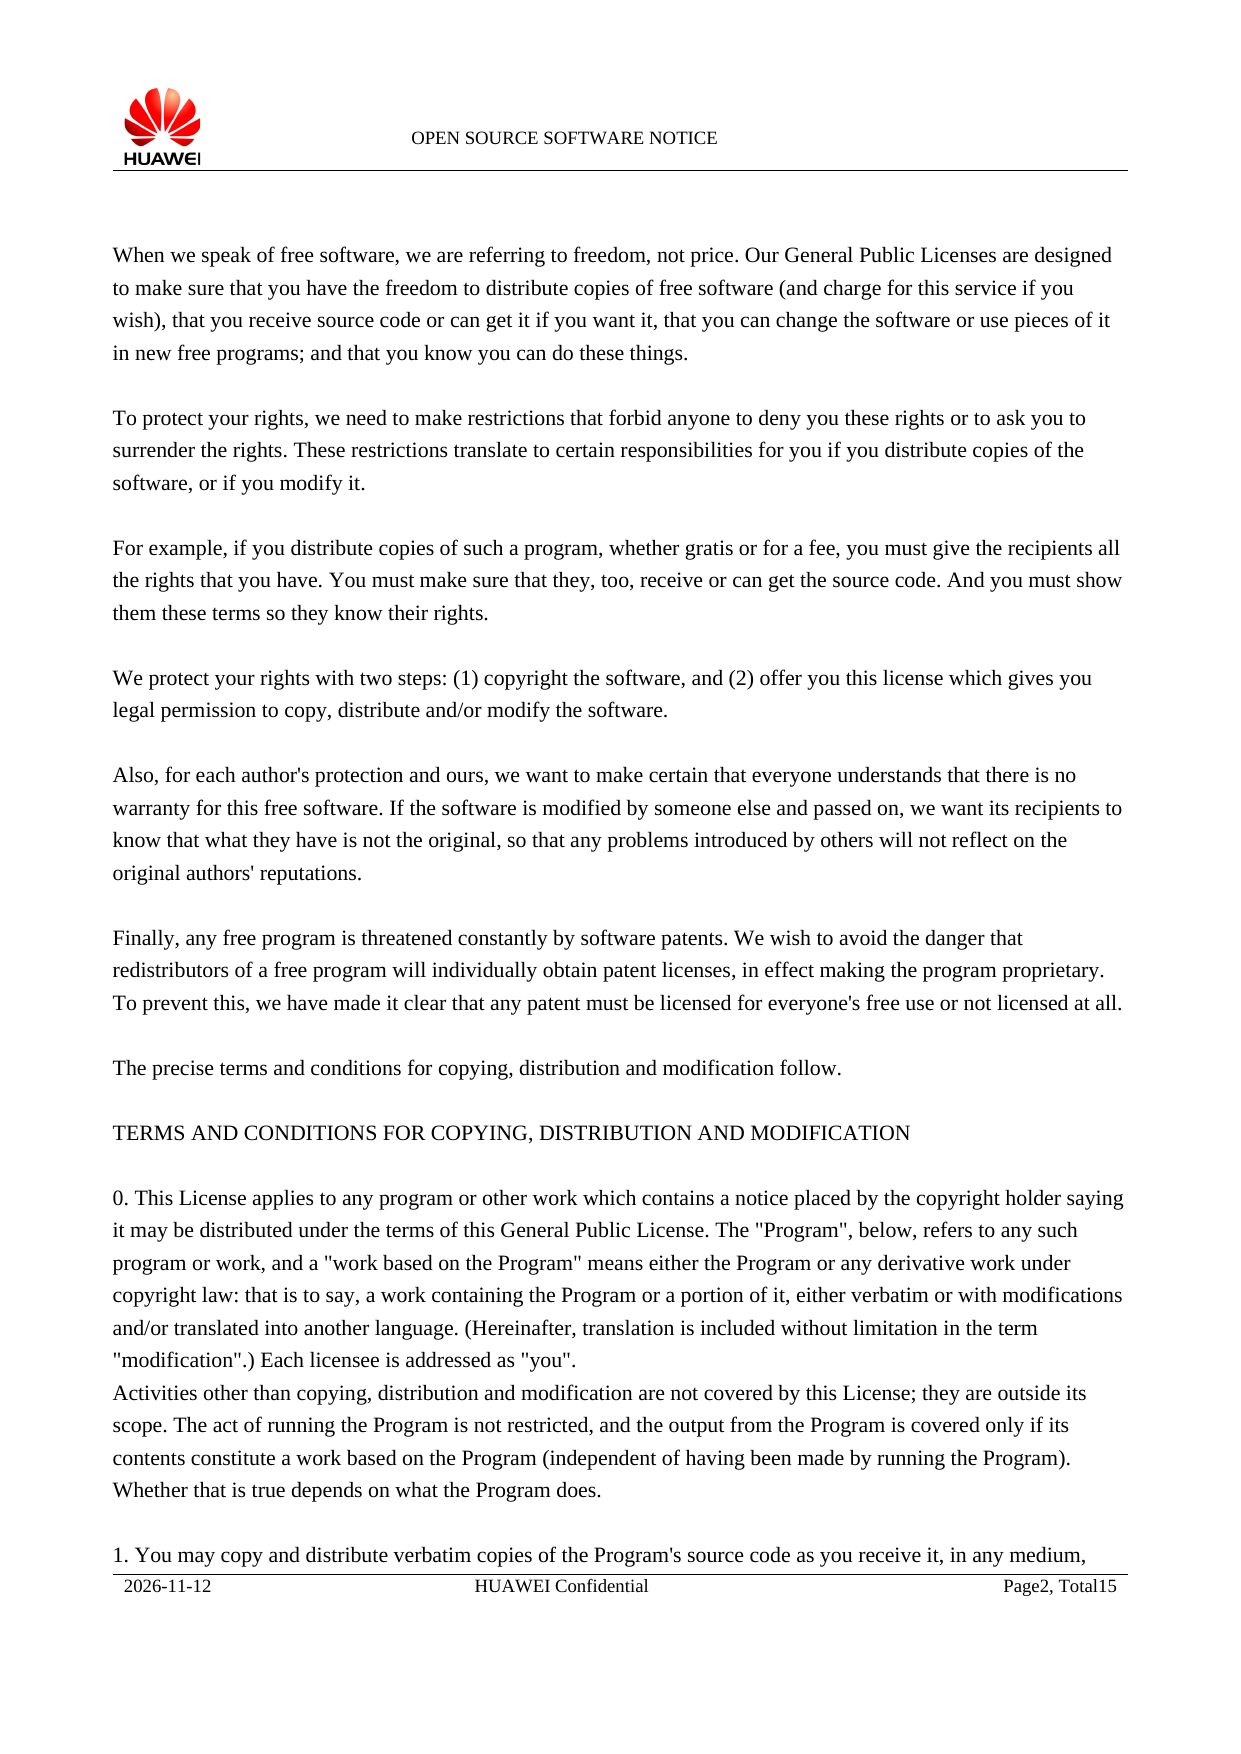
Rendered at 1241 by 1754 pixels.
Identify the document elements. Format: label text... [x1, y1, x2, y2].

picture [124, 88, 201, 165]
